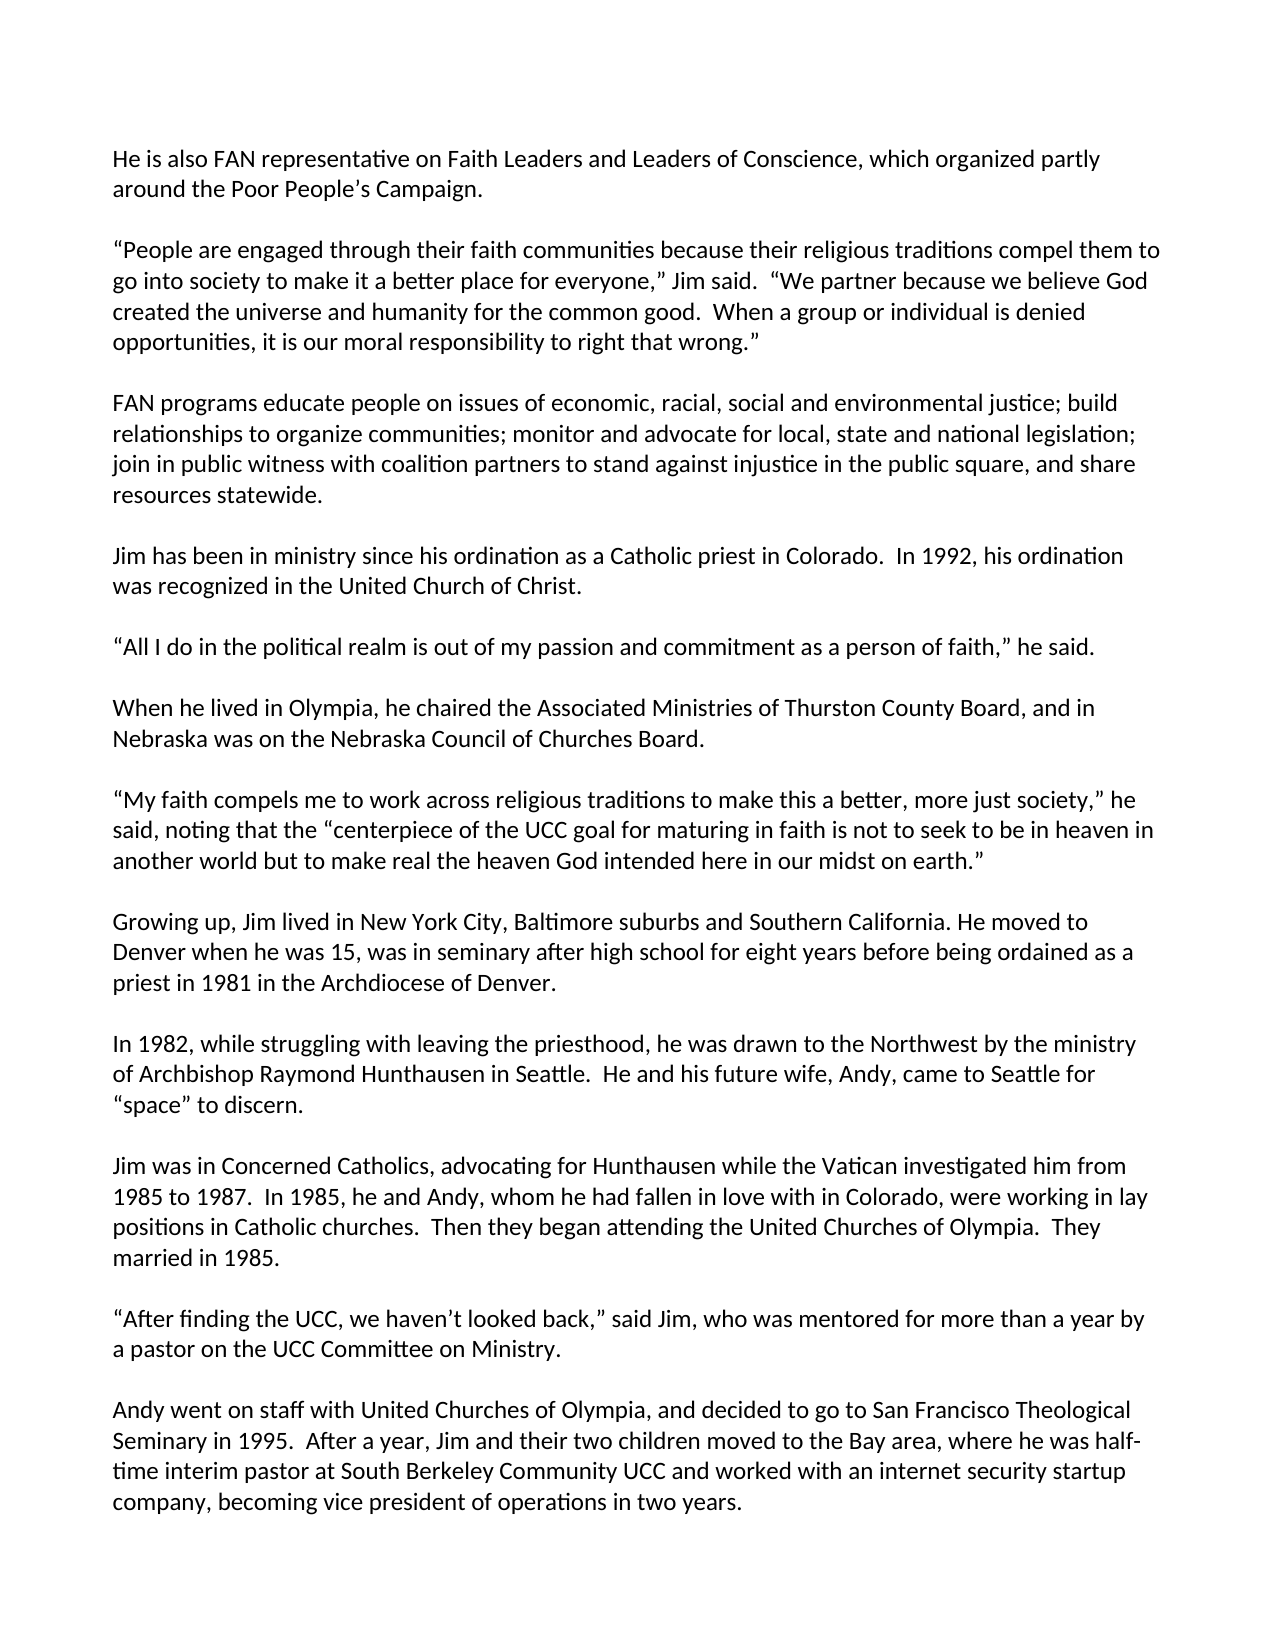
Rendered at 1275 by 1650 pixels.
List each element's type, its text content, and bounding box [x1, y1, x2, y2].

text Growing up, Jim lived in New York City, Baltimore suburbs and Southern California. He moved to Denver when he was 15, was in seminary after high school for eight years before being ordained as a priest in 1981 in the Archdiocese of Denver. [112, 906, 1162, 998]
text When he lived in Olympia, he chaired the Associated Ministries of Thurston County Board, and in Nebraska was on the Nebraska Council of Churches Board. [112, 692, 1162, 753]
text Jim was in Concerned Catholics, advocating for Hunthausen while the Vatican investigated him from 1985 to 1987. In 1985, he and Andy, whom he had fallen in love with in Colorado, were working in lay positions in Catholic churches. Then they began attending the United Churches of Olympia. They married in 1985. [112, 1150, 1162, 1272]
text FAN programs educate people on issues of economic, racial, social and environmental justice; build relationships to organize communities; monitor and advocate for local, state and national legislation; join in public witness with coalition partners to stand against injustice in the public square, and share resources statewide. [112, 387, 1162, 509]
text Jim has been in ministry since his ordination as a Catholic priest in Colorado. In 1992, his ordination was recognized in the United Church of Christ. [112, 540, 1162, 601]
text Andy went on staff with United Churches of Olympia, and decided to go to San Francisco Theological Seminary in 1995. After a year, Jim and their two children moved to the Bay area, where he was half-time interim pastor at South Berkeley Community UCC and worked with an internet security startup company, becoming vice president of operations in two years. [112, 1394, 1162, 1516]
text “People are engaged through their faith communities because their religious traditions compel them to go into society to make it a better place for everyone,” Jim said. “We partner because we believe God created the universe and humanity for the common good. When a group or individual is denied opportunities, it is our moral responsibility to right that wrong.” [112, 234, 1162, 357]
text “After finding the UCC, we haven’t looked back,” said Jim, who was mentored for more than a year by a pastor on the UCC Committee on Ministry. [112, 1303, 1162, 1364]
text He is also FAN representative on Faith Leaders and Leaders of Conscience, which organized partly around the Poor People’s Campaign. [112, 143, 1162, 204]
text “My faith compels me to work across religious traditions to make this a better, more just society,” he said, noting that the “centerpiece of the UCC goal for maturing in faith is not to seek to be in heaven in another world but to make real the heaven God intended here in our midst on earth.” [112, 784, 1162, 876]
text “All I do in the political realm is out of my passion and commitment as a person of faith,” he said. [112, 631, 1162, 662]
text In 1982, while struggling with leaving the priesthood, he was drawn to the Northwest by the ministry of Archbishop Raymond Hunthausen in Seattle. He and his future wife, Andy, came to Seattle for “space” to discern. [112, 1028, 1162, 1120]
